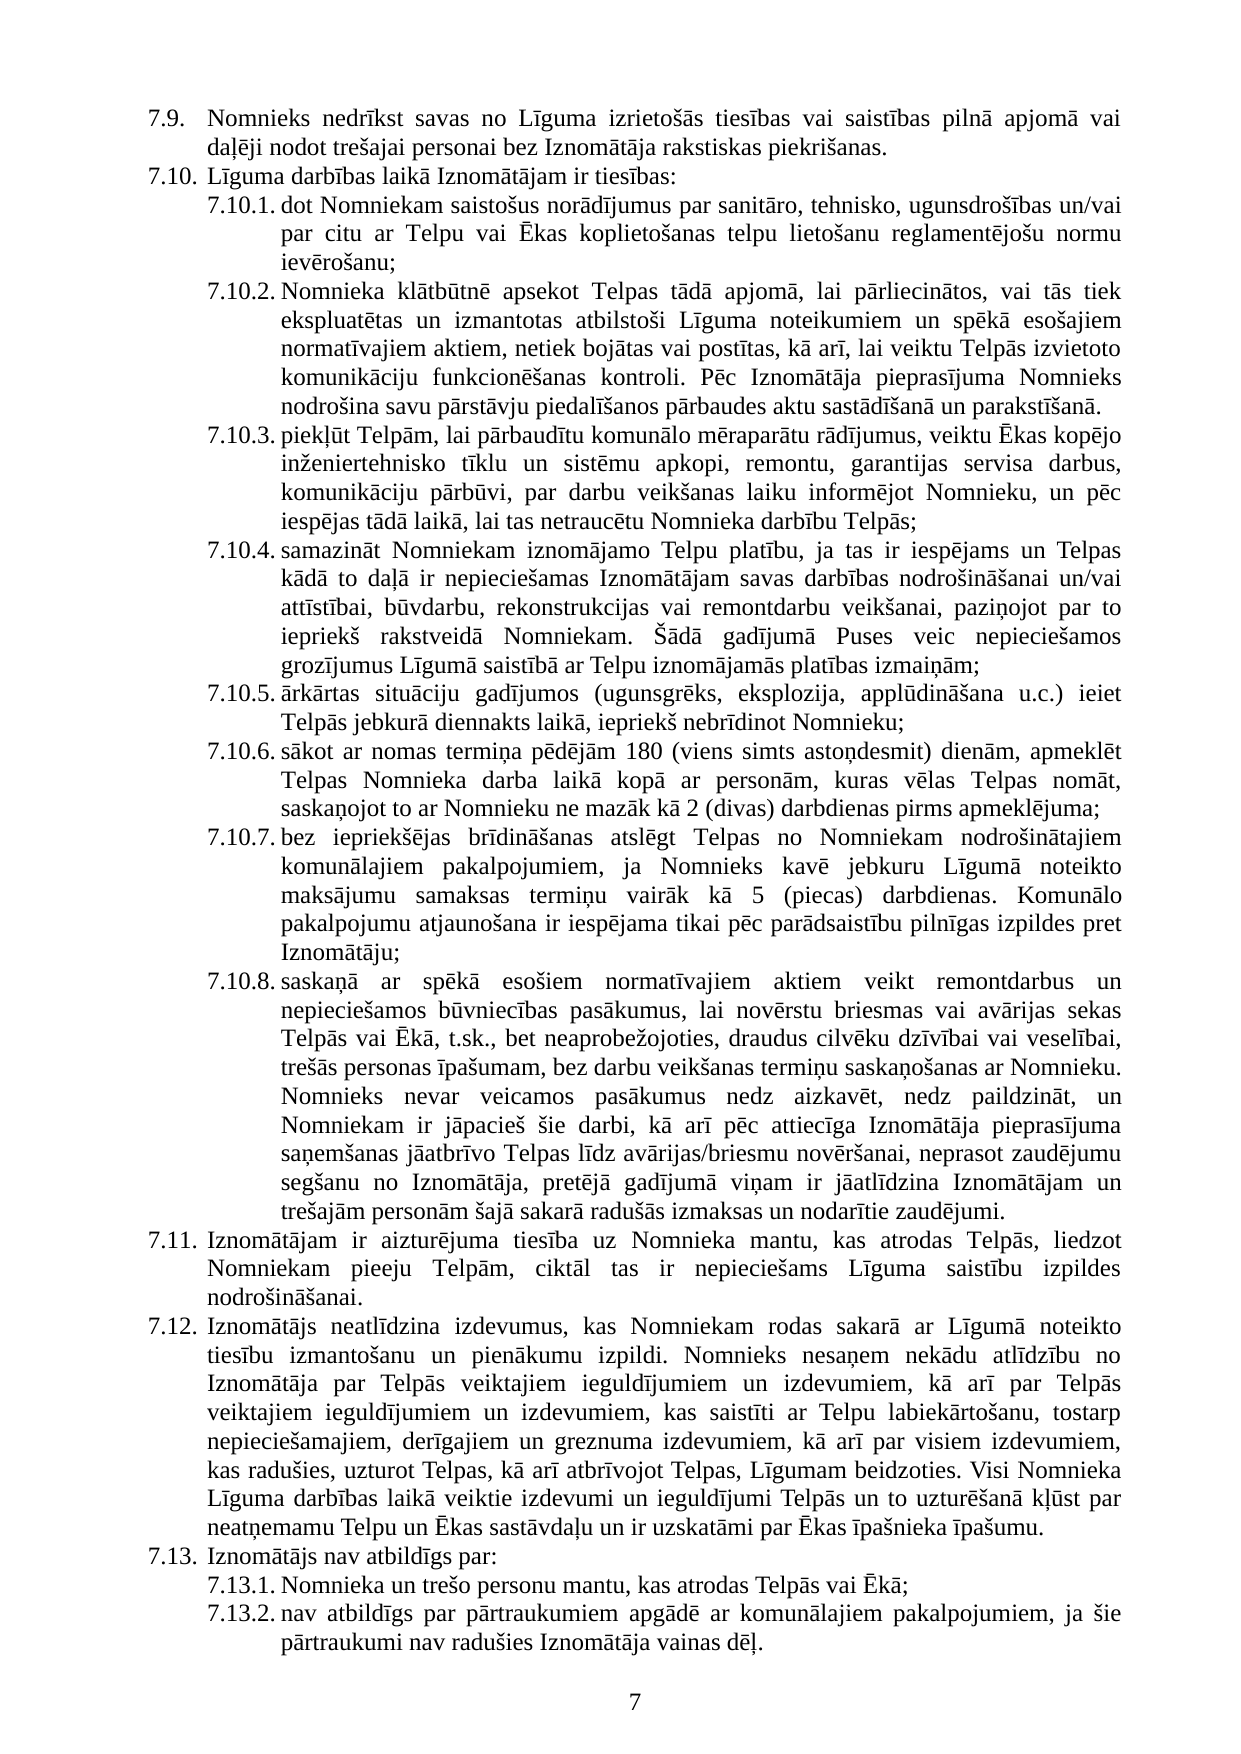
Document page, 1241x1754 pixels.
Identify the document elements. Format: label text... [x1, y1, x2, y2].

list nav atbildīgs par pārtraukumiem apgādē ar komunālajiem pakalpojumiem, ja šie pārtraukumi nav radušies Iznomātāja vainas dēļ. [207, 1598, 1122, 1656]
list dot Nomniekam saistošus norādījumus par sanitāro, tehnisko, ugunsdrošības un/vai par citu ar Telpu vai Ēkas koplietošanas telpu lietošanu reglamentējošu normu ievērošanu; [207, 190, 1122, 276]
list Līguma darbības laikā Iznomātājam ir tiesības: [148, 161, 1122, 190]
list Iznomātājam ir aizturējuma tiesība uz Nomnieka mantu, kas atrodas Telpās, liedzot Nomniekam pieeju Telpām, ciktāl tas ir nepieciešams Līguma saistību izpildes nodrošināšanai. [148, 1225, 1122, 1311]
list bez iepriekšējas brīdināšanas atslēgt Telpas no Nomniekam nodrošinātajiem komunālajiem pakalpojumiem, ja Nomnieks kavē jebkuru Līgumā noteikto maksājumu samaksas termiņu vairāk kā 5 (piecas) darbdienas. Komunālo pakalpojumu atjaunošana ir iespējama tikai pēc parādsaistību pilnīgas izpildes pret Iznomātāju; [207, 822, 1122, 966]
list sākot ar nomas termiņa pēdējām 180 (viens simts astoņdesmit) dienām, apmeklēt Telpas Nomnieka darba laikā kopā ar personām, kuras vēlas Telpas nomāt, saskaņojot to ar Nomnieku ne mazāk kā 2 (divas) darbdienas pirms apmeklējuma; [207, 736, 1122, 822]
list ārkārtas situāciju gadījumos (ugunsgrēks, eksplozija, applūdināšana u.c.) ieiet Telpās jebkurā diennakts laikā, iepriekš nebrīdinot Nomnieku; [207, 678, 1122, 736]
list Iznomātājs neatlīdzina izdevumus, kas Nomniekam rodas sakarā ar Līgumā noteikto tiesību izmantošanu un pienākumu izpildi. Nomnieks nesaņem nekādu atlīdzību no Iznomātāja par Telpās veiktajiem ieguldījumiem un izdevumiem, kā arī par Telpās veiktajiem ieguldījumiem un izdevumiem, kas saistīti ar Telpu labiekārtošanu, tostarp nepieciešamajiem, derīgajiem un greznuma izdevumiem, kā arī par visiem izdevumiem, kas radušies, uzturot Telpas, kā arī atbrīvojot Telpas, Līgumam beidzoties. Visi Nomnieka Līguma darbības laikā veiktie izdevumi un ieguldījumi Telpās un to uzturēšanā kļūst par neatņemamu Telpu un Ēkas sastāvdaļu un ir uzskatāmi par Ēkas īpašnieka īpašumu. [148, 1311, 1122, 1541]
list saskaņā ar spēkā esošiem normatīvajiem aktiem veikt remontdarbus un nepieciešamos būvniecības pasākumus, lai novērstu briesmas vai avārijas sekas Telpās vai Ēkā, t.sk., bet neaprobežojoties, draudus cilvēku dzīvībai vai veselībai, trešās personas īpašumam, bez darbu veikšanas termiņu saskaņošanas ar Nomnieku. Nomnieks nevar veicamos pasākumus nedz aizkavēt, nedz paildzināt, un Nomniekam ir jāpacieš šie darbi, kā arī pēc attiecīga Iznomātāja pieprasījuma saņemšanas jāatbrīvo Telpas līdz avārijas/briesmu novēršanai, neprasot zaudējumu segšanu no Iznomātāja, pretējā gadījumā viņam ir jāatlīdzina Iznomātājam un trešajām personām šajā sakarā radušās izmaksas un nodarītie zaudējumi. [207, 966, 1122, 1225]
list piekļūt Telpām, lai pārbaudītu komunālo mēraparātu rādījumus, veiktu Ēkas kopējo inženiertehnisko tīklu un sistēmu apkopi, remontu, garantijas servisa darbus, komunikāciju pārbūvi, par darbu veikšanas laiku informējot Nomnieku, un pēc iespējas tādā laikā, lai tas netraucētu Nomnieka darbību Telpās; [207, 420, 1122, 535]
list samazināt Nomniekam iznomājamo Telpu platību, ja tas ir iespējams un Telpas kādā to daļā ir nepieciešamas Iznomātājam savas darbības nodrošināšanai un/vai attīstībai, būvdarbu, rekonstrukcijas vai remontdarbu veikšanai, paziņojot par to iepriekš rakstveidā Nomniekam. Šādā gadījumā Puses veic nepieciešamos grozījumus Līgumā saistībā ar Telpu iznomājamās platības izmaiņām; [207, 535, 1122, 678]
list Nomnieka un trešo personu mantu, kas atrodas Telpās vai Ēkā; [207, 1570, 1122, 1598]
list Nomnieks nedrīkst savas no Līguma izrietošās tiesības vai saistības pilnā apjomā vai daļēji nodot trešajai personai bez Iznomātāja rakstiskas piekrišanas. [148, 103, 1122, 161]
list Nomnieka klātbūtnē apsekot Telpas tādā apjomā, lai pārliecinātos, vai tās tiek ekspluatētas un izmantotas atbilstoši Līguma noteikumiem un spēkā esošajiem normatīvajiem aktiem, netiek bojātas vai postītas, kā arī, lai veiktu Telpās izvietoto komunikāciju funkcionēšanas kontroli. Pēc Iznomātāja pieprasījuma Nomnieks nodrošina savu pārstāvju piedalīšanos pārbaudes aktu sastādīšanā un parakstīšanā. [207, 276, 1122, 420]
list Iznomātājs nav atbildīgs par: [148, 1541, 1122, 1570]
